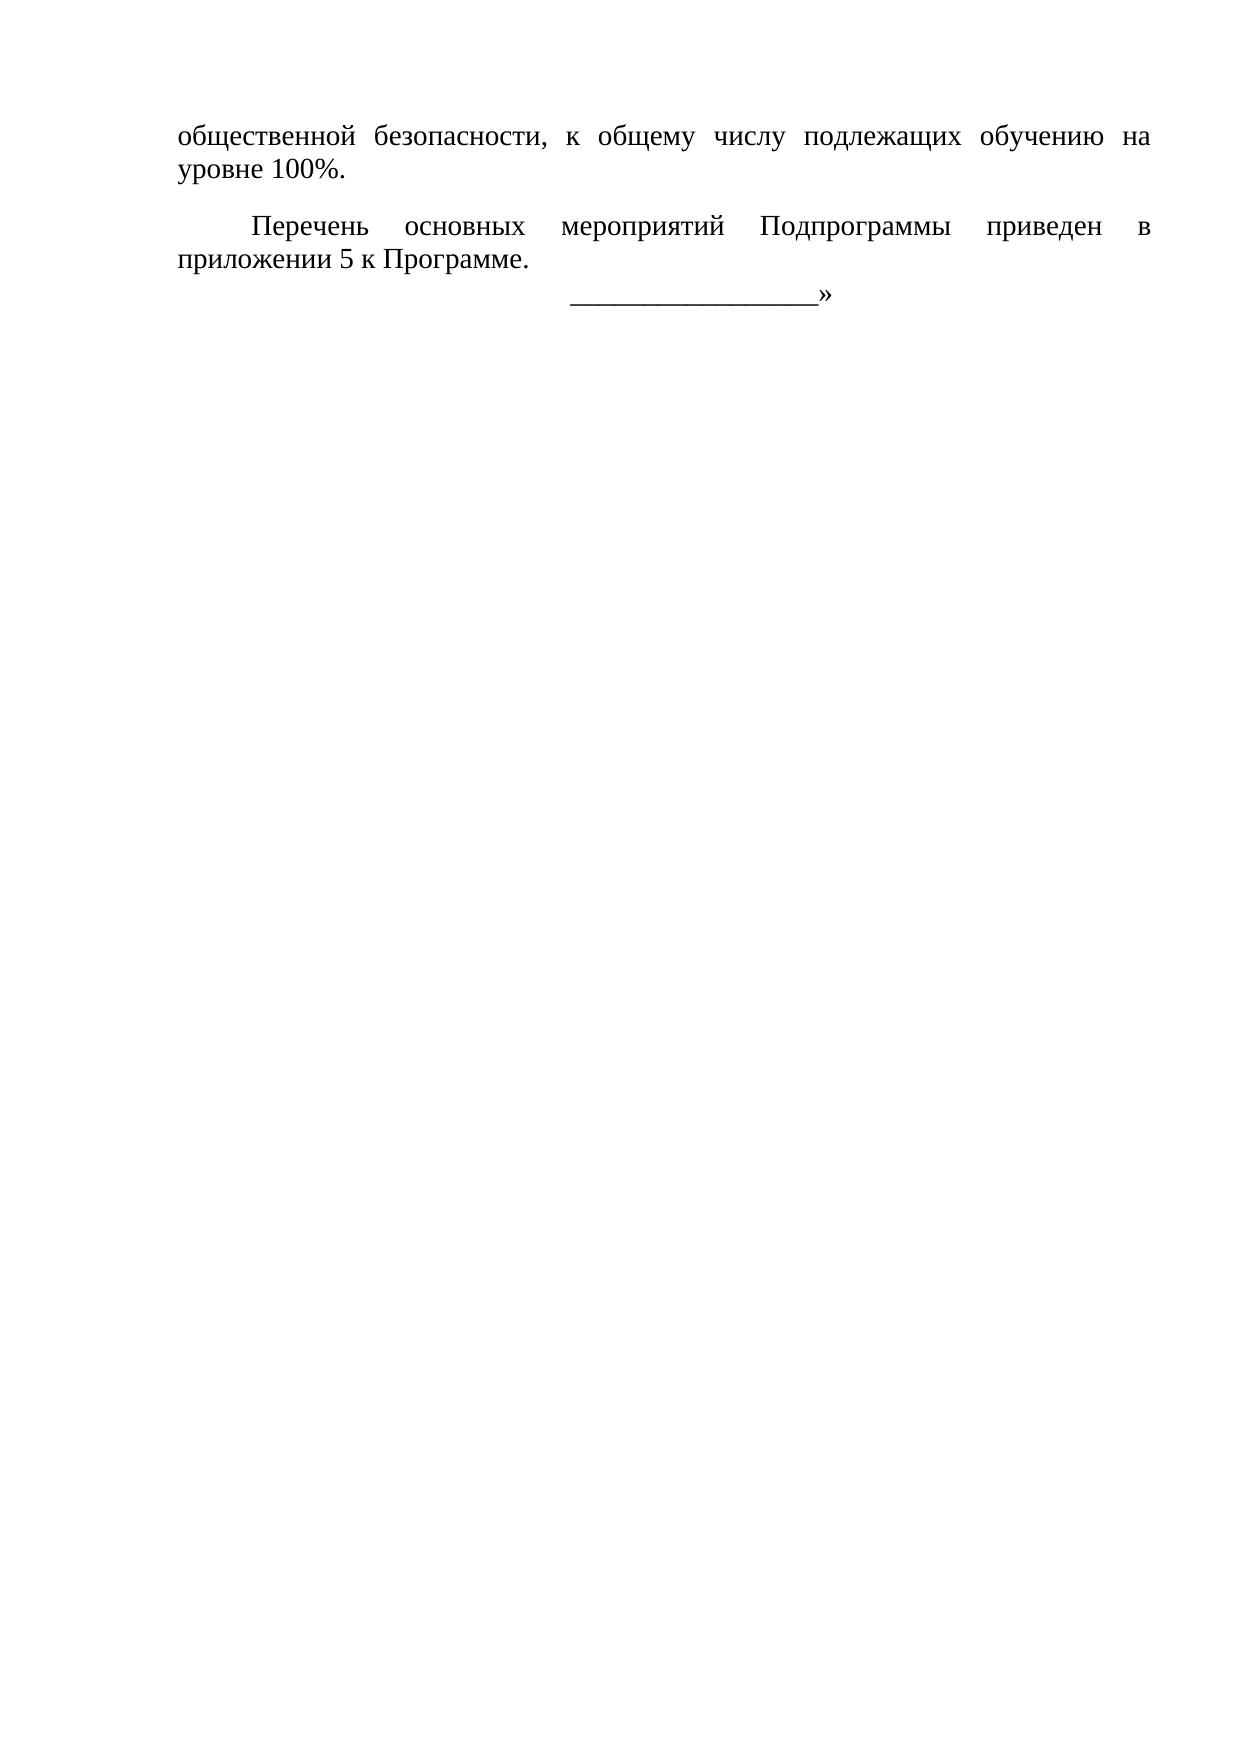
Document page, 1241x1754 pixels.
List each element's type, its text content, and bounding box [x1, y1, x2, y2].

text _________________» [177, 275, 1152, 309]
text Перечень основных мероприятий Подпрограммы приведен в приложении 5 к Программе. [177, 208, 1152, 275]
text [177, 118, 1152, 185]
